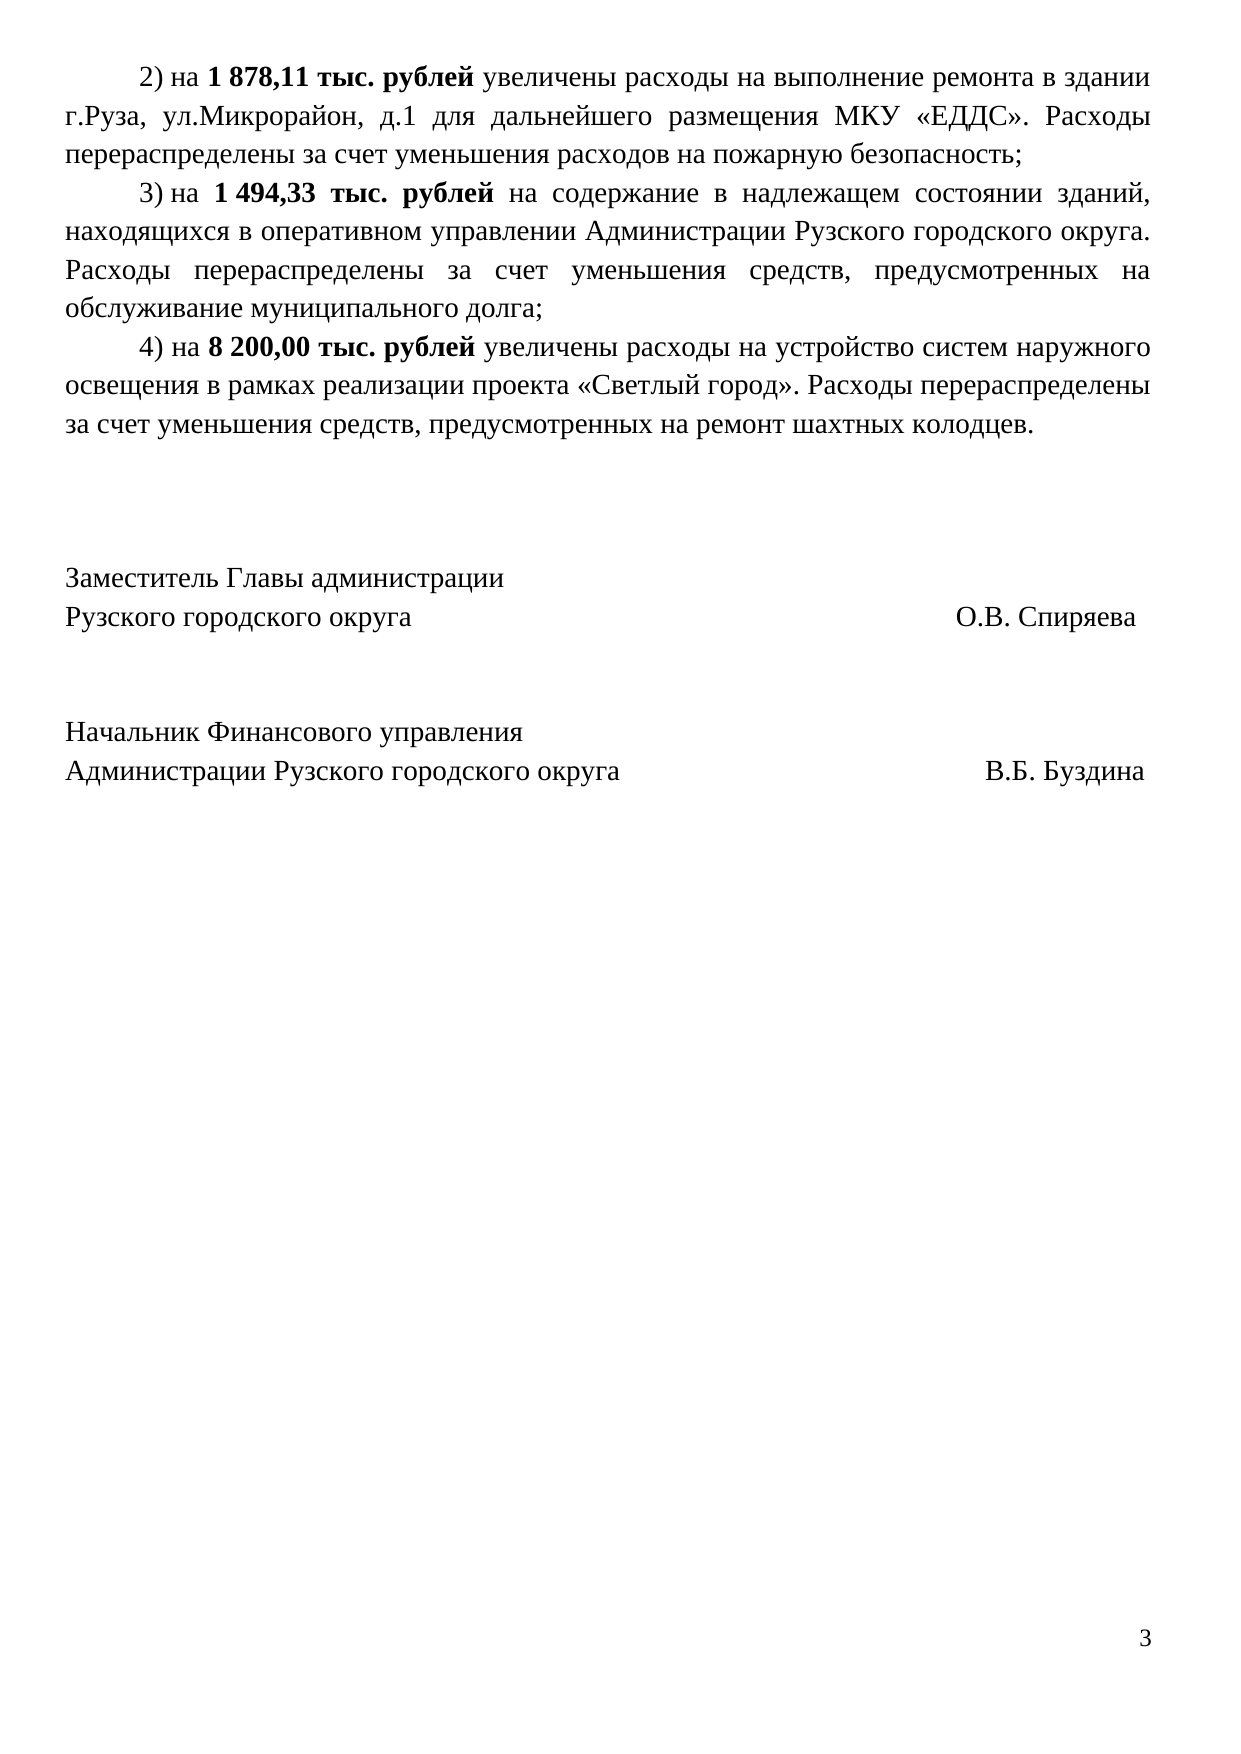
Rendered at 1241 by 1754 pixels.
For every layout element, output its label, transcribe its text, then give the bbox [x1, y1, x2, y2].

text Начальник Финансового управления [65, 714, 1152, 748]
text Рузского городского округа О.В. Спиряева [65, 599, 1152, 632]
text Заместитель Главы администрации [65, 560, 1152, 594]
text Администрации Рузского городского округа В.Б. Буздина [65, 753, 1152, 786]
text 4) на 8 200,00 тыс. рублей увеличены расходы на устройство систем наружного освещения в рамках реализации проекта «Светлый город». Расходы перераспределены за счет уменьшения средств, предусмотренных на ремонт шахтных колодцев. [65, 329, 1152, 439]
text 3) на 1 494,33 тыс. рублей на содержание в надлежащем состоянии зданий, находящихся в оперативном управлении Администрации Рузского городского округа. Расходы перераспределены за счет уменьшения средств, предусмотренных на обслуживание муниципального долга; [65, 175, 1152, 324]
text 2) на 1 878,11 тыс. рублей увеличены расходы на выполнение ремонта в здании г.Руза, ул.Микрорайон, д.1 для дальнейшего размещения МКУ «ЕДДС». Расходы перераспределены за счет уменьшения расходов на пожарную безопасность; [65, 59, 1152, 170]
